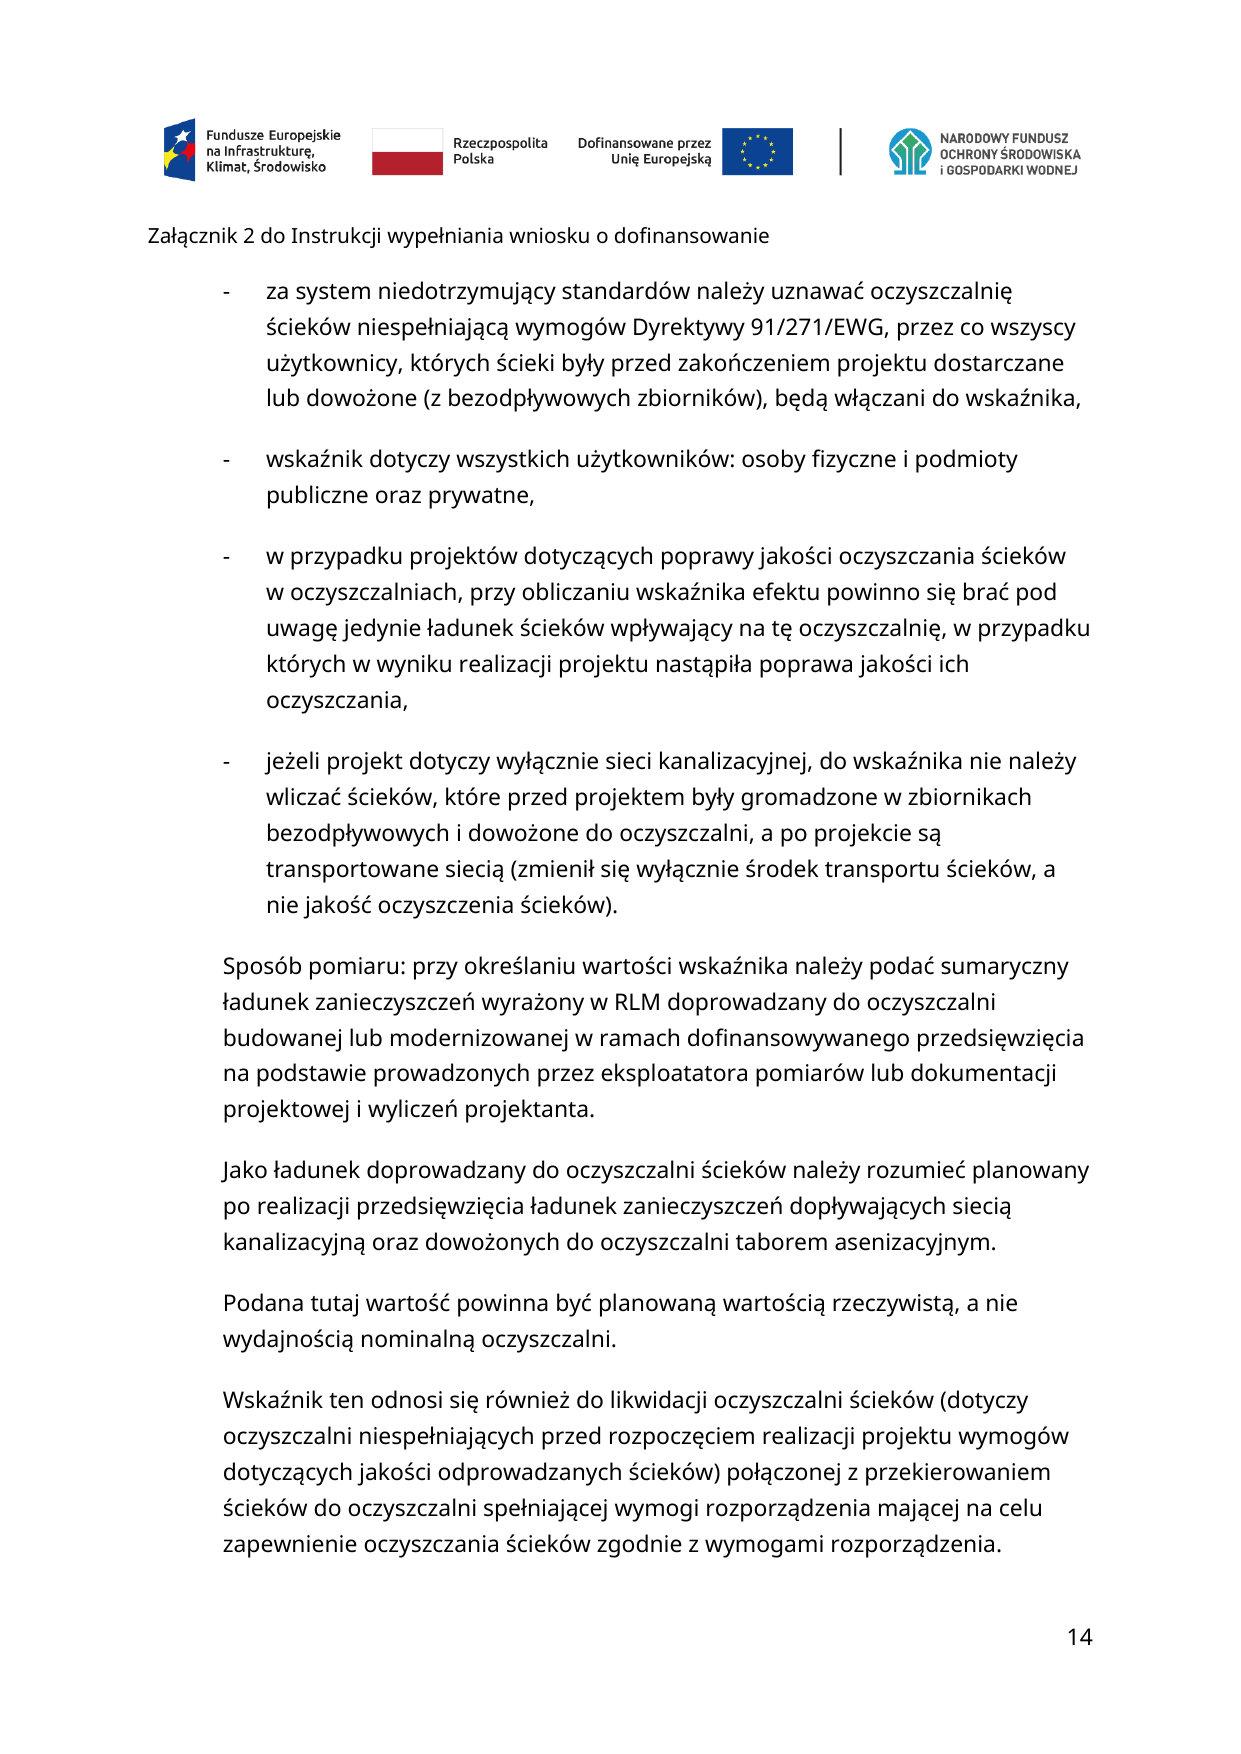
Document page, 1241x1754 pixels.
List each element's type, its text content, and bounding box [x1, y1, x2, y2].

picture [147, 102, 1093, 197]
list - w przypadku projektów dotyczących poprawy jakości oczyszczania ścieków w oczyszczalniach, przy obliczaniu wskaźnika efektu powinno się brać pod uwagę jedynie ładunek ścieków wpływający na tę oczyszczalnię, w przypadku których w wyniku realizacji projektu nastąpiła poprawa jakości ich oczyszczania, [223, 540, 1093, 715]
list - za system niedotrzymujący standardów należy uznawać oczyszczalnię ścieków niespełniającą wymogów Dyrektywy 91/271/EWG, przez co wszyscy użytkownicy, których ścieki były przed zakończeniem projektu dostarczane lub dowożone (z bezodpływowych zbiorników), będą włączani do wskaźnika, [223, 274, 1093, 414]
list - jeżeli projekt dotyczy wyłącznie sieci kanalizacyjnej, do wskaźnika nie należy wliczać ścieków, które przed projektem były gromadzone w zbiornikach bezodpływowych i dowożone do oczyszczalni, a po projekcie są transportowane siecią (zmienił się wyłącznie środek transportu ścieków, a nie jakość oczyszczenia ścieków). [223, 745, 1093, 920]
list Sposób pomiaru: przy określaniu wartości wskaźnika należy podać sumaryczny ładunek zanieczyszczeń wyrażony w RLM doprowadzany do oczyszczalni budowanej lub modernizowanej w ramach dofinansowywanego przedsięwzięcia na podstawie prowadzonych przez eksploatatora pomiarów lub dokumentacji projektowej i wyliczeń projektanta. [223, 949, 1093, 1124]
list Jako ładunek doprowadzany do oczyszczalni ścieków należy rozumieć planowany po realizacji przedsięwzięcia ładunek zanieczyszczeń dopływających siecią kanalizacyjną oraz dowożonych do oczyszczalni taborem asenizacyjnym. [223, 1154, 1093, 1257]
list - wskaźnik dotyczy wszystkich użytkowników: osoby fizyczne i podmioty publiczne oraz prywatne, [223, 443, 1093, 511]
list Wskaźnik ten odnosi się również do likwidacji oczyszczalni ścieków (dotyczy oczyszczalni niespełniających przed rozpoczęciem realizacji projektu wymogów dotyczących jakości odprowadzanych ścieków) połączonej z przekierowaniem ścieków do oczyszczalni spełniającej wymogi rozporządzenia mającej na celu zapewnienie oczyszczania ścieków zgodnie z wymogami rozporządzenia. [223, 1384, 1093, 1559]
list Podana tutaj wartość powinna być planowaną wartością rzeczywistą, a nie wydajnością nominalną oczyszczalni. [223, 1287, 1093, 1354]
